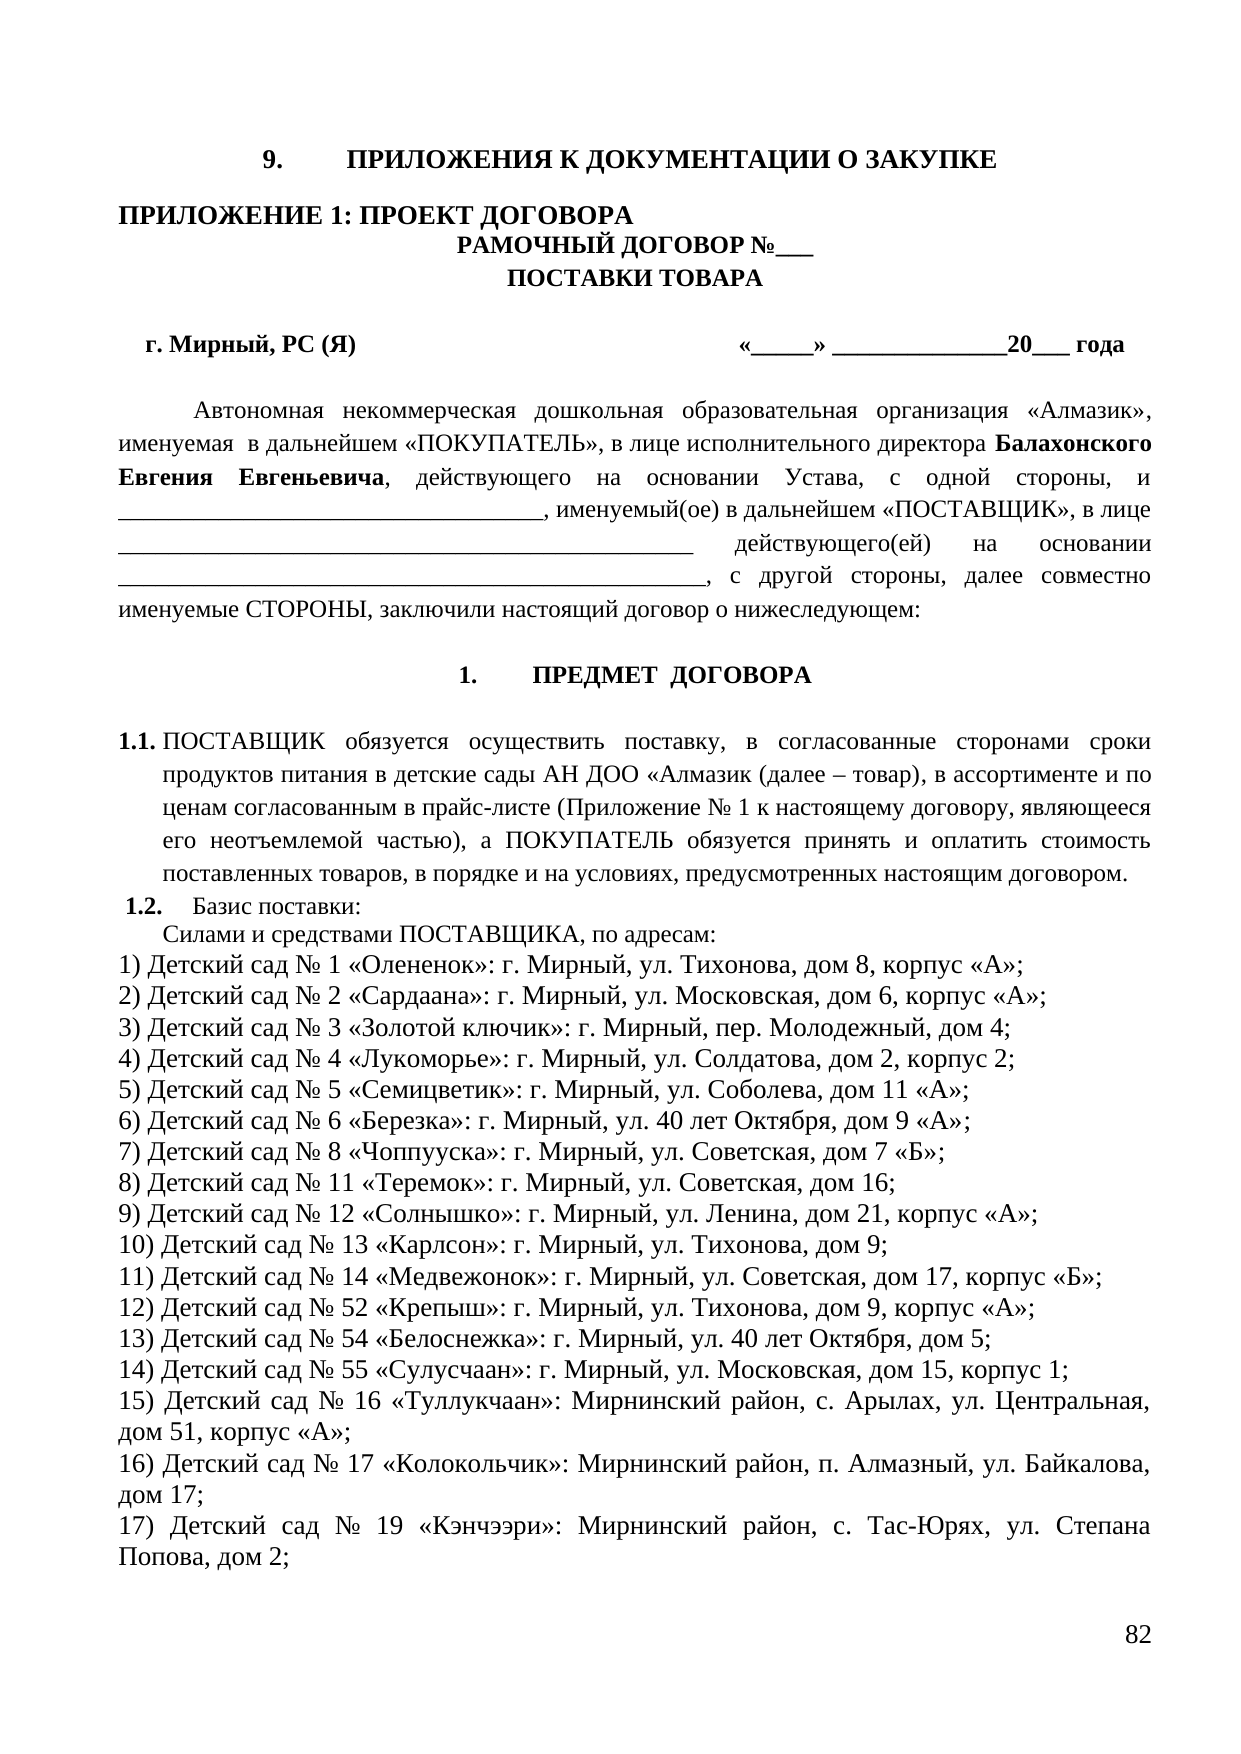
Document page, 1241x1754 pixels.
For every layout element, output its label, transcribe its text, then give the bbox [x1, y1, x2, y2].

text 16) Детский сад № 17 «Колокольчик»: Мирнинский район, п. Алмазный, ул. Байкалова, дом 17; [118, 1447, 1152, 1509]
text 10) Детский сад № 13 «Карлсон»: г. Мирный, ул. Тихонова, дом 9; [118, 1229, 1152, 1260]
list ПРЕДМЕТ ДОГОВОРА [118, 660, 1152, 688]
text 9) Детский сад № 12 «Солнышко»: г. Мирный, ул. Ленина, дом 21, корпус «А»; [118, 1197, 1152, 1229]
text 3) Детский сад № 3 «Золотой ключик»: г. Мирный, пер. Молодежный, дом 4; [118, 1011, 1152, 1042]
text 4) Детский сад № 4 «Лукоморье»: г. Мирный, ул. Солдатова, дом 2, корпус 2; [118, 1042, 1152, 1073]
text 2) Детский сад № 2 «Сардаана»: г. Мирный, ул. Московская, дом 6, корпус «А»; [118, 979, 1152, 1011]
text 11) Детский сад № 14 «Медвежонок»: г. Мирный, ул. Советская, дом 17, корпус «Б»; [118, 1260, 1152, 1291]
text г. Мирный, РС (Я) «_____» ______________20___ года [118, 329, 1152, 358]
text 17) Детский сад № 19 «Кэнчээри»: Мирнинский район, с. Тас-Юрях, ул. Степана Попова, дом 2; [118, 1509, 1152, 1571]
list Силами и средствами ПОСТАВЩИКА, по адресам: [162, 919, 1152, 948]
list ПРИЛОЖЕНИЕ 1: ПРОЕКТ ДОГОВОРА [118, 199, 1152, 230]
text 1) Детский сад № 1 «Олененок»: г. Мирный, ул. Тихонова, дом 8, корпус «А»; [118, 948, 1152, 979]
text 15) Детский сад № 16 «Туллукчаан»: Мирнинский район, с. Арылах, ул. Центральная, дом 51, корпус «А»; [118, 1384, 1152, 1447]
text 6) Детский сад № 6 «Березка»: г. Мирный, ул. 40 лет Октября, дом 9 «А»; [118, 1104, 1152, 1135]
text 13) Детский сад № 54 «Белоснежка»: г. Мирный, ул. 40 лет Октября, дом 5; [118, 1322, 1152, 1353]
text 5) Детский сад № 5 «Семицветик»: г. Мирный, ул. Соболева, дом 11 «А»; [118, 1073, 1152, 1104]
text 7) Детский сад № 8 «Чоппууска»: г. Мирный, ул. Советская, дом 7 «Б»; [118, 1135, 1152, 1166]
text 8) Детский сад № 11 «Теремок»: г. Мирный, ул. Советская, дом 16; [118, 1166, 1152, 1197]
text Приложения к документации о закупке [118, 143, 1152, 174]
list Базис поставки: [125, 891, 1152, 919]
text 12) Детский сад № 52 «Крепыш»: г. Мирный, ул. Тихонова, дом 9, корпус «А»; [118, 1291, 1152, 1322]
text РАМОЧНЫЙ ДОГОВОР №___ [118, 230, 1152, 259]
text Автономная некоммерческая дошкольная образовательная организация «Алмазик», именуемая в дальнейшем «ПОКУПАТЕЛЬ», в лице исполнительного директора Балахонского Евгения Евгеньевича, действующего на основании Устава, с одной стороны, и __________________________________, именуемый(ое) в дальнейшем «ПОСТАВЩИК», в лице ______________________________________________ действующего(ей) на основании _______________________________________________, с другой стороны, далее совместно именуемые СТОРОНЫ, заключили настоящий договор о нижеследующем: [118, 396, 1152, 622]
list ПОСТАВЩИК обязуется осуществить поставку, в согласованные сторонами сроки продуктов питания в детские сады АН ДОО «Алмазик (далее – товар), в ассортименте и по ценам согласованным в прайс-листе (Приложение № 1 к настоящему договору, являющееся его неотъемлемой частью), а ПОКУПАТЕЛЬ обязуется принять и оплатить стоимость поставленных товаров, в порядке и на условиях, предусмотренных настоящим договором. [118, 726, 1152, 887]
text ПОСТАВКИ ТОВАРА [118, 263, 1152, 292]
text 14) Детский сад № 55 «Сулусчаан»: г. Мирный, ул. Московская, дом 15, корпус 1; [118, 1353, 1152, 1384]
